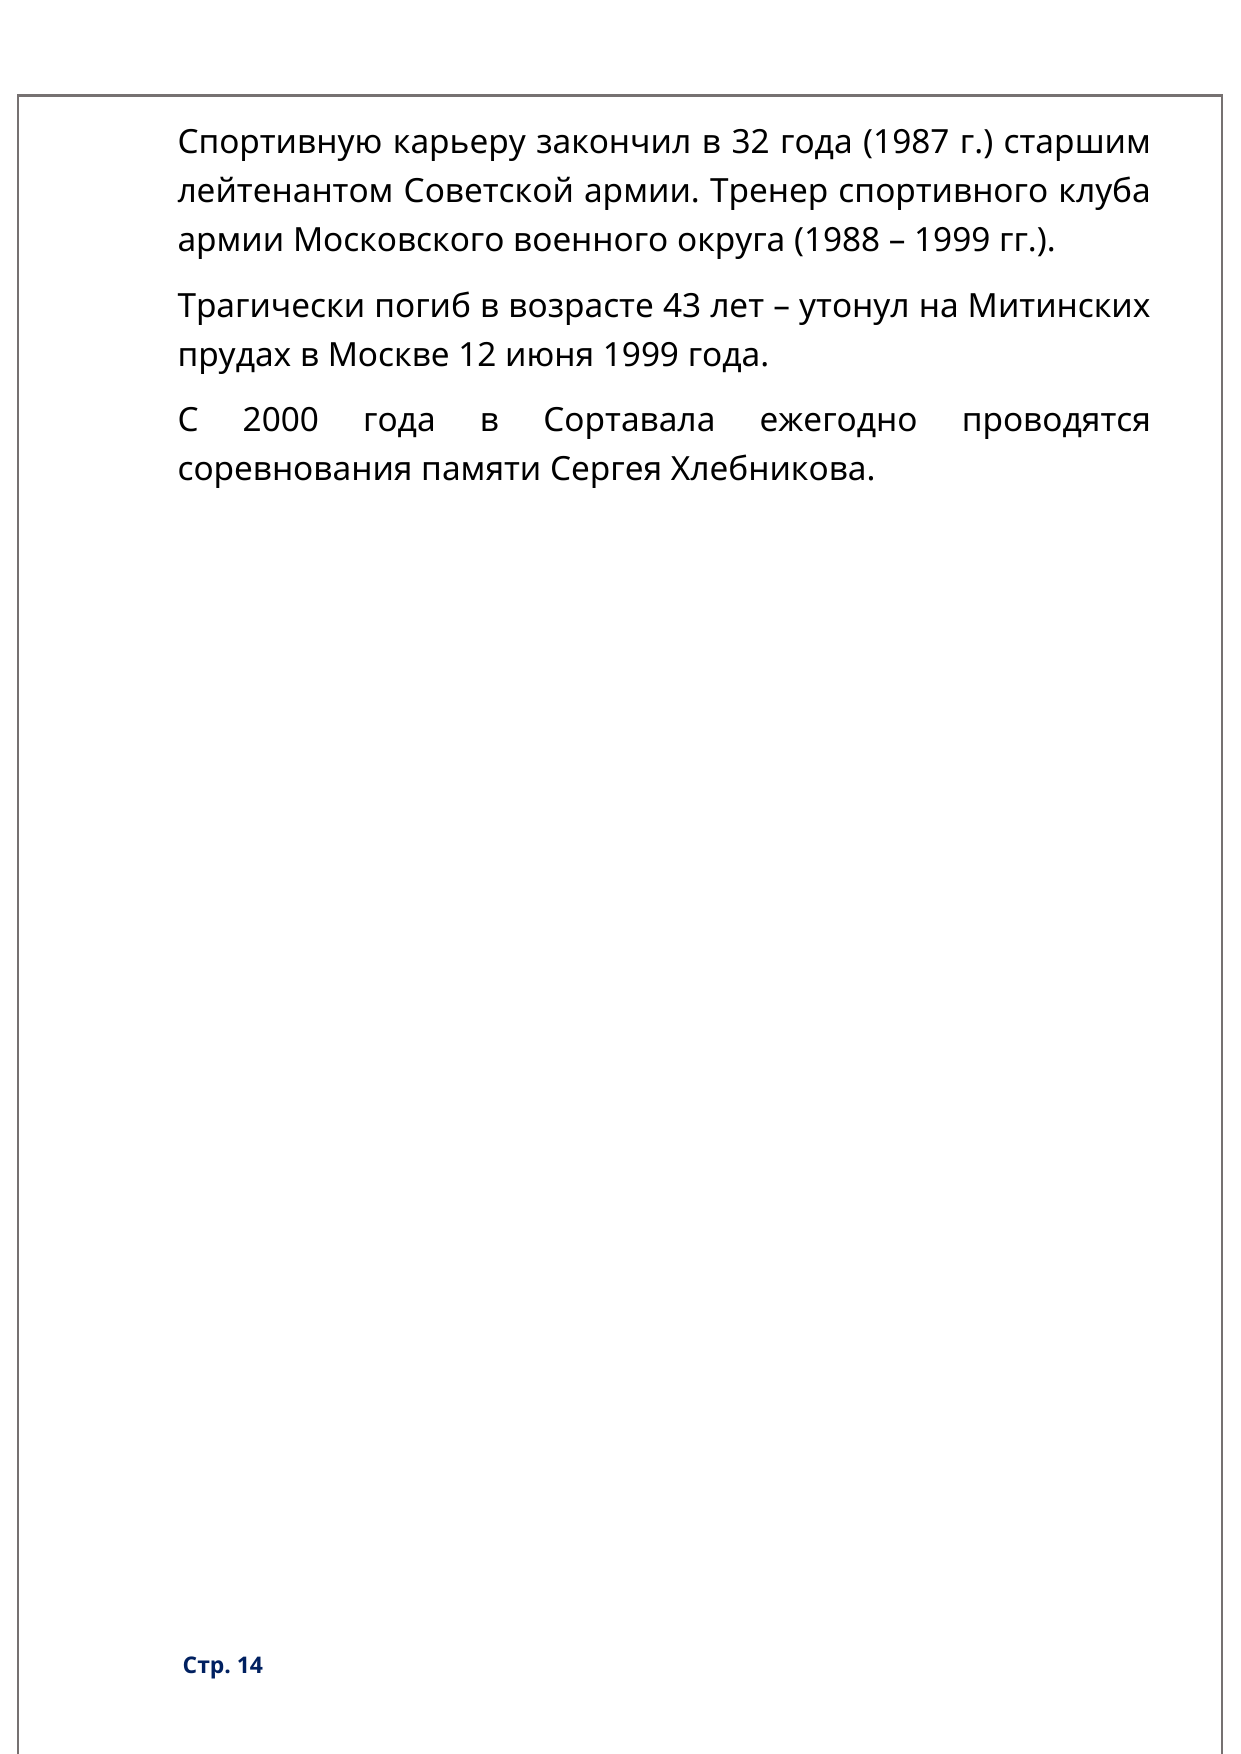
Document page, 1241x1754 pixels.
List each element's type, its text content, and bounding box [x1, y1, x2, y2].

text Трагически погиб в возрасте 43 лет – утонул на Митинских прудах в Москве 12 июня 1999 года. [177, 282, 1152, 376]
text С 2000 года в Сортавала ежегодно проводятся соревнования памяти Сергея Хлебникова. [177, 396, 1152, 491]
text Спортивную карьеру закончил в 32 года (1987 г.) старшим лейтенантом Советской армии. Тренер спортивного клуба армии Московского военного округа (1988 – 1999 гг.). [177, 118, 1152, 261]
